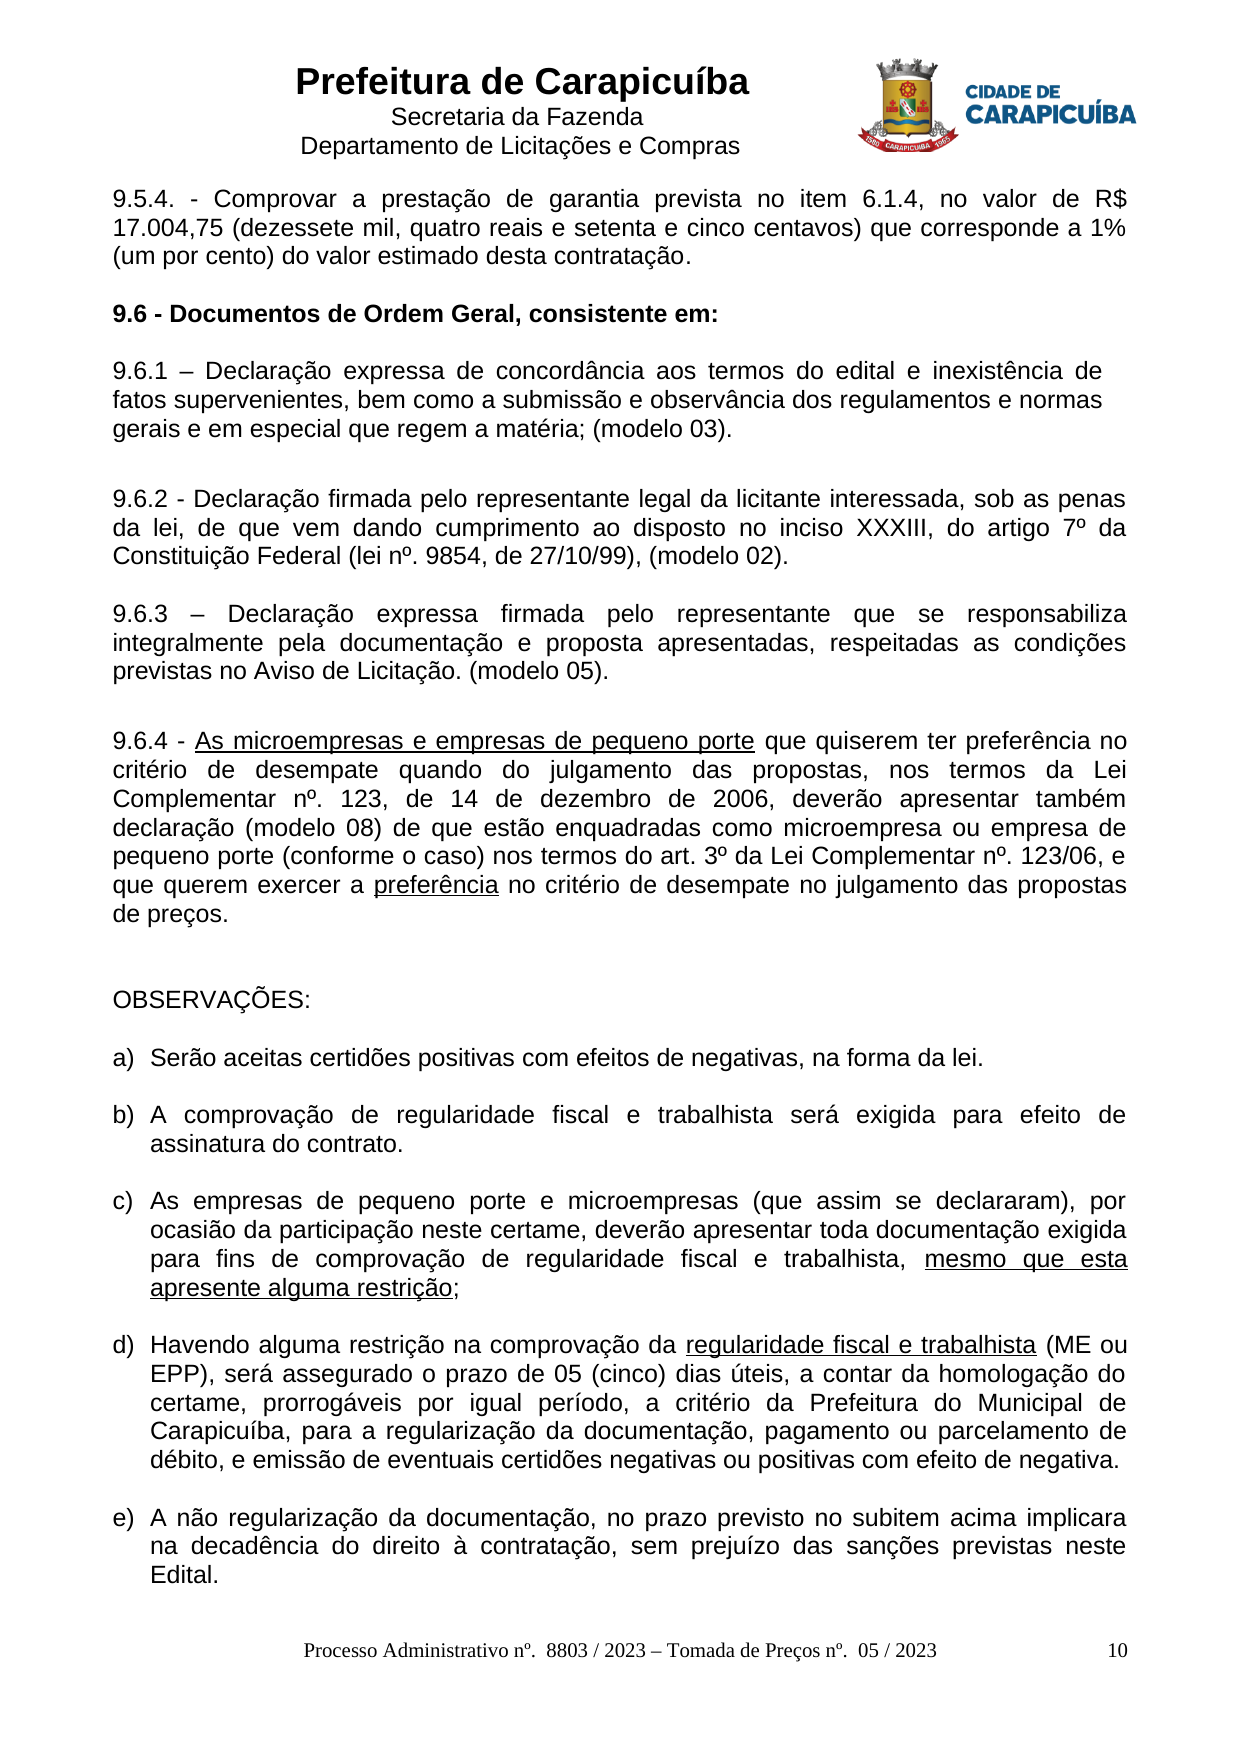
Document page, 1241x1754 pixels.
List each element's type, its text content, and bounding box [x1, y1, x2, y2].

text 9.6.1 – Declaração expressa de concordância aos termos do edital e inexistência de fatos supervenientes, bem como a submissão e observância dos regulamentos e normas gerais e em especial que regem a matéria; (modelo 03). [112, 356, 1104, 442]
text 9.6.2 - Declaração firmada pelo representante legal da licitante interessada, sob as penas da lei, de que vem dando cumprimento ao disposto no inciso XXXIII, do artigo 7º da Constituição Federal (lei nº. 9854, de 27/10/99), (modelo 02). [112, 484, 1128, 570]
picture [857, 57, 1139, 152]
text 9.6.4 - As microempresas e empresas de pequeno porte que quiserem ter preferência no critério de desempate quando do julgamento das propostas, nos termos da Lei Complementar nº. 123, de 14 de dezembro de 2006, deverão apresentar também declaração (modelo 08) de que estão enquadradas como microempresa ou empresa de pequeno porte (conforme o caso) nos termos do art. 3º da Lei Complementar nº. 123/06, e que querem exercer a preferência no critério de desempate no julgamento das propostas de preços. [112, 726, 1128, 927]
text 9.6.3 – Declaração expressa firmada pelo representante que se responsabiliza integralmente pela documentação e proposta apresentadas, respeitadas as condições previstas no Aviso de Licitação. (modelo 05). [112, 599, 1128, 685]
list Havendo alguma restrição na comprovação da regularidade fiscal e trabalhista (ME ou EPP), será assegurado o prazo de 05 (cinco) dias úteis, a contar da homologação do certame, prorrogáveis por igual período, a critério da Prefeitura do Municipal de Carapicuíba, para a regularização da documentação, pagamento ou parcelamento de débito, e emissão de eventuais certidões negativas ou positivas com efeito de negativa. [112, 1330, 1128, 1474]
list Serão aceitas certidões positivas com efeitos de negativas, na forma da lei. [112, 1042, 1128, 1071]
text OBSERVAÇÕES: [112, 985, 1128, 1014]
list As empresas de pequeno porte e microempresas (que assim se declararam), por ocasião da participação neste certame, deverão apresentar toda documentação exigida para fins de comprovação de regularidade fiscal e trabalhista, mesmo que esta apresente alguma restrição; [112, 1186, 1128, 1301]
text 9.6 - Documentos de Ordem Geral, consistente em: [112, 299, 1128, 327]
text 9.5.4. - Comprovar a prestação de garantia prevista no item 6.1.4, no valor de R$ 17.004,75 (dezessete mil, quatro reais e setenta e cinco centavos) que corresponde a 1% (um por cento) do valor estimado desta contratação. [112, 184, 1128, 270]
list A comprovação de regularidade fiscal e trabalhista será exigida para efeito de assinatura do contrato. [112, 1100, 1128, 1157]
list A não regularização da documentação, no prazo previsto no subitem acima implicara na decadência do direito à contratação, sem prejuízo das sanções previstas neste Edital. [112, 1502, 1128, 1589]
